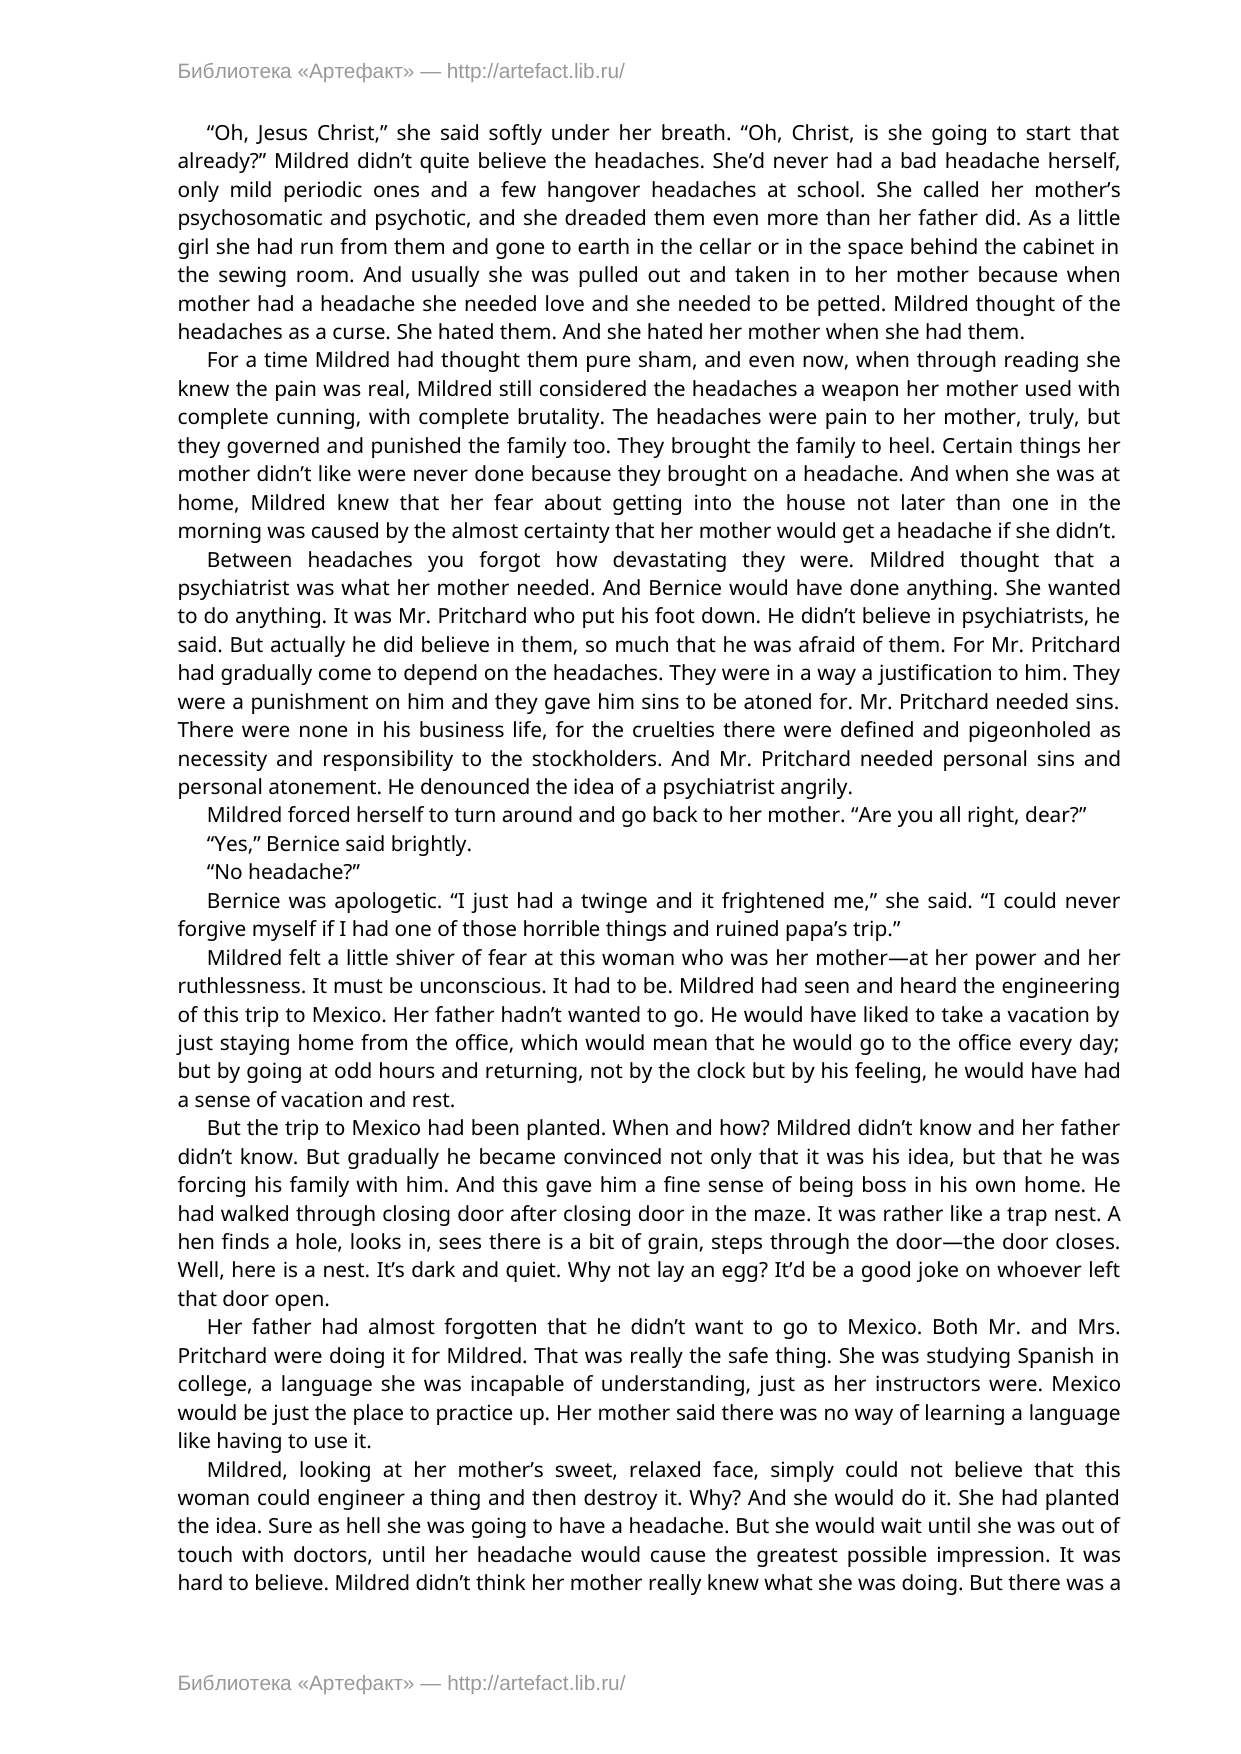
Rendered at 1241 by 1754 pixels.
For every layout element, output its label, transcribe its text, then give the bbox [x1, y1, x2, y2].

text But the trip to Mexico had been planted. When and how? Mildred didn’t know and her father didn’t know. But gradually he became convinced not only that it was his idea, but that he was forcing his family with him. And this gave him a fine sense of being boss in his own home. He had walked through closing door after closing door in the maze. It was rather like a trap nest. A hen finds a hole, looks in, sees there is a bit of grain, steps through the door—the door closes. Well, here is a nest. It’s dark and quiet. Why not lay an egg? It’d be a good joke on whoever left that door open. [177, 1113, 1122, 1312]
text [177, 1455, 1122, 1597]
text Mildred felt a little shiver of fear at this woman who was her mother—at her power and her ruthlessness. It must be unconscious. It had to be. Mildred had seen and heard the engineering of this trip to Mexico. Her father hadn’t wanted to go. He would have liked to take a vacation by just staying home from the office, which would mean that he would go to the office every day; but by going at odd hours and returning, not by the clock but by his feeling, he would have had a sense of vacation and rest. [177, 943, 1122, 1113]
text Mildred forced herself to turn around and go back to her mother. “Are you all right, dear?” [177, 801, 1122, 829]
text Between headaches you forgot how devastating they were. Mildred thought that a psychiatrist was what her mother needed. And Bernice would have done anything. She wanted to do anything. It was Mr. Pritchard who put his foot down. He didn’t believe in psychiatrists, he said. But actually he did believe in them, so much that he was afraid of them. For Mr. Pritchard had gradually come to depend on the headaches. They were in a way a justification to him. They were a punishment on him and they gave him sins to be atoned for. Mr. Pritchard needed sins. There were none in his business life, for the cruelties there were defined and pigeonholed as necessity and responsibility to the stockholders. And Mr. Pritchard needed personal sins and personal atonement. He denounced the idea of a psychiatrist angrily. [177, 545, 1122, 801]
text “Oh, Jesus Christ,” she said softly under her breath. “Oh, Christ, is she going to start that already?” Mildred didn’t quite believe the headaches. She’d never had a bad headache herself, only mild periodic ones and a few hangover headaches at school. She called her mother’s psychosomatic and psychotic, and she dreaded them even more than her father did. As a little girl she had run from them and gone to earth in the cellar or in the space behind the cabinet in the sewing room. And usually she was pulled out and taken in to her mother because when mother had a headache she needed love and she needed to be petted. Mildred thought of the headaches as a curse. She hated them. And she hated her mother when she had them. [177, 118, 1122, 346]
text Her father had almost forgotten that he didn’t want to go to Mexico. Both Mr. and Mrs. Pritchard were doing it for Mildred. That was really the safe thing. She was studying Spanish in college, a language she was incapable of understanding, just as her instructors were. Mexico would be just the place to practice up. Her mother said there was no way of learning a language like having to use it. [177, 1312, 1122, 1455]
text “Yes,” Bernice said brightly. [177, 829, 1122, 857]
text For a time Mildred had thought them pure sham, and even now, when through reading she knew the pain was real, Mildred still considered the headaches a weapon her mother used with complete cunning, with complete brutality. The headaches were pain to her mother, truly, but they governed and punished the family too. They brought the family to heel. Certain things her mother didn’t like were never done because they brought on a headache. And when she was at home, Mildred knew that her fear about getting into the house not later than one in the morning was caused by the almost certainty that her mother would get a headache if she didn’t. [177, 346, 1122, 545]
text “No headache?” [177, 857, 1122, 886]
text Bernice was apologetic. “I just had a twinge and it frightened me,” she said. “I could never forgive myself if I had one of those horrible things and ruined papa’s trip.” [177, 886, 1122, 943]
